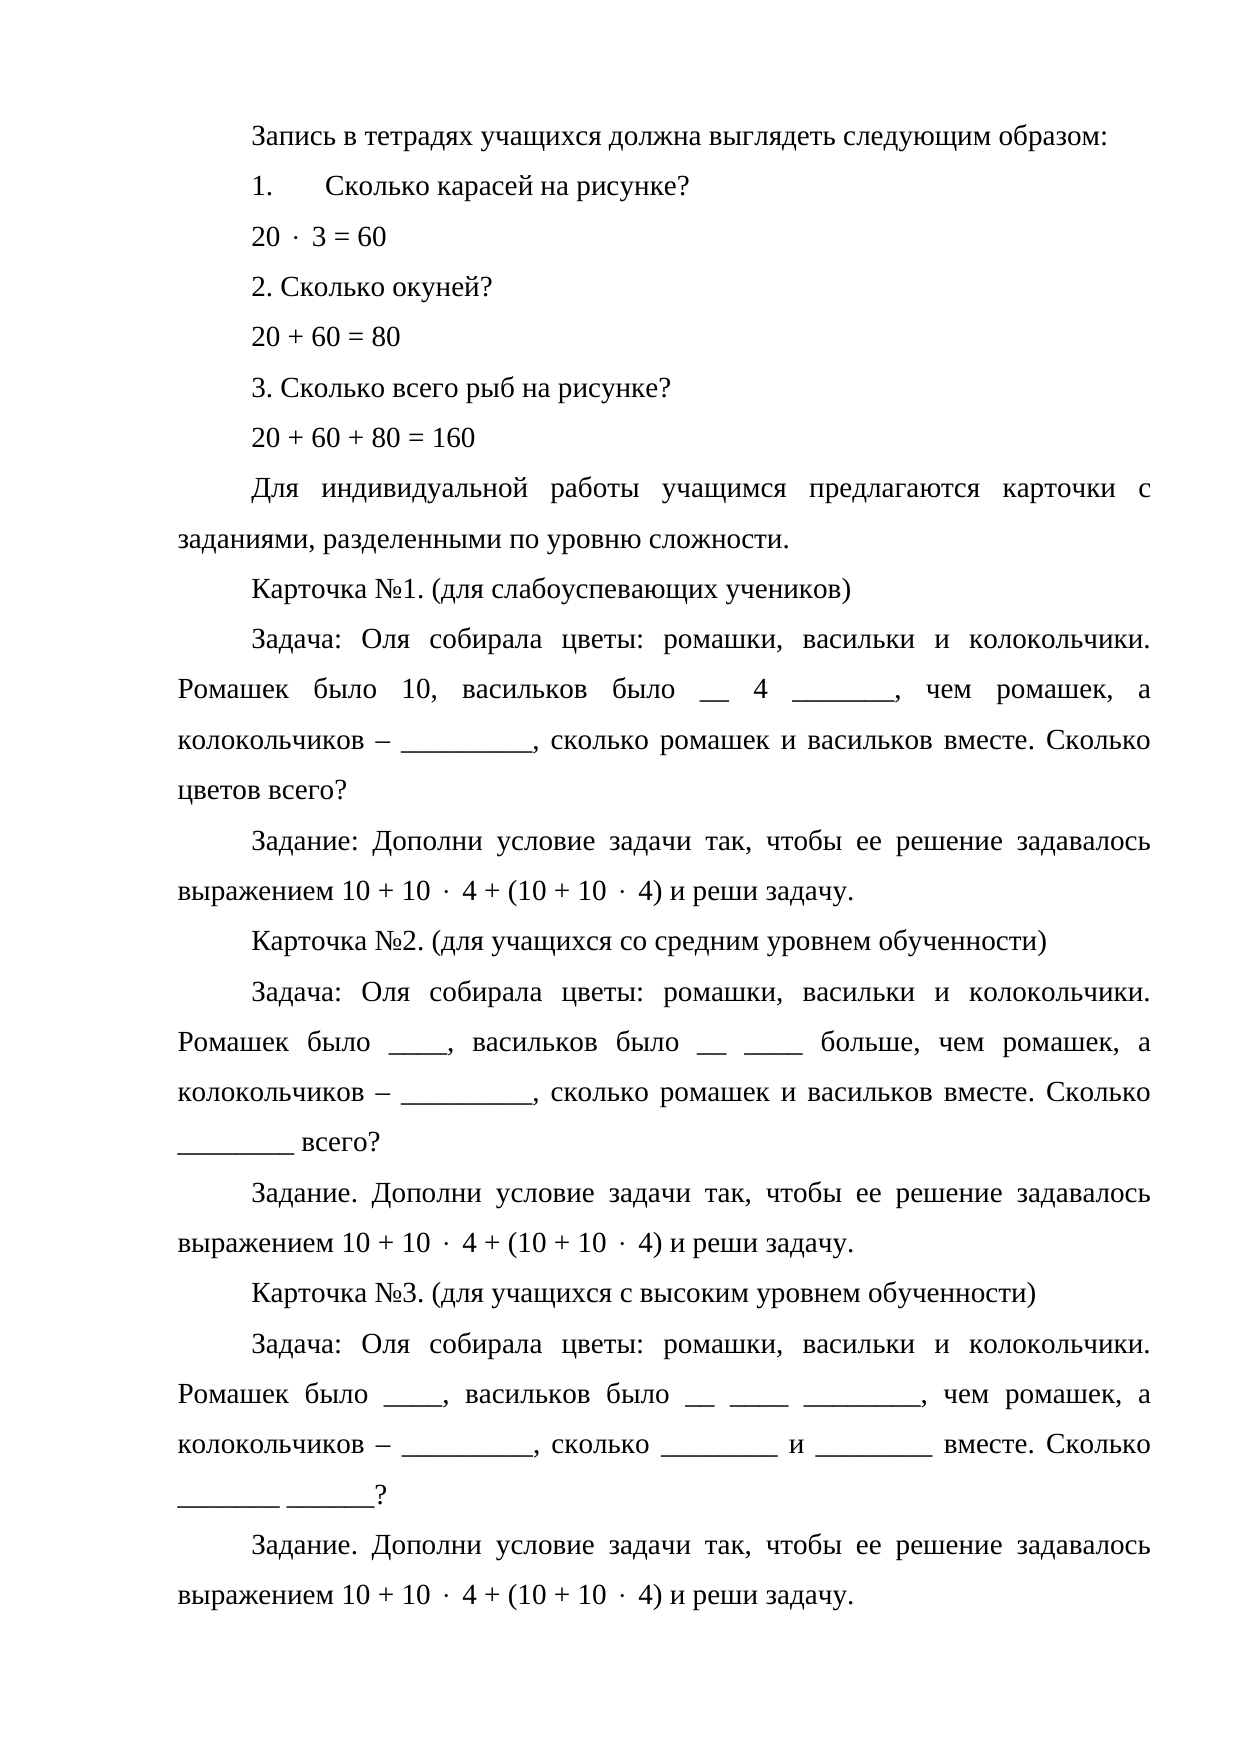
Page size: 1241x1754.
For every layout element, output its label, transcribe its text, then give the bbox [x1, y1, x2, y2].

text Задача: Оля собирала цветы: ромашки, васильки и колокольчики. Ромашек было 10, васильков было __ 4 _______, чем ромашек, а колокольчиков – _________, сколько ромашек и васильков вместе. Сколько цветов всего? [177, 621, 1152, 806]
text Задача: Оля собирала цветы: ромашки, васильки и колокольчики. Ромашек было ____, васильков было __ ____ больше, чем ромашек, а колокольчиков – _________, сколько ромашек и васильков вместе. Сколько ________ всего? [177, 974, 1152, 1158]
text Задание: Дополни условие задачи так, чтобы ее решение задавалось выражением 10 + 10 4 + (10 + 10 4) и реши задачу. [177, 823, 1152, 907]
text Задание. Дополни условие задачи так, чтобы ее решение задавалось выражением 10 + 10 4 + (10 + 10 4) и реши задачу. [177, 1175, 1152, 1259]
text Карточка №2. (для учащихся со средним уровнем обученности) [177, 923, 1152, 957]
text Запись в тетрадях учащихся должна выглядеть следующим образом: [177, 118, 1152, 152]
text 20 + 60 + 80 = 160 [177, 420, 1152, 454]
text Карточка №1. (для слабоуспевающих учеников) [177, 571, 1152, 604]
text Задача: Оля собирала цветы: ромашки, васильки и колокольчики. Ромашек было ____, васильков было __ ____ ________, чем ромашек, а колокольчиков – _________, сколько ________ и ________ вместе. Сколько _______ ______? [177, 1326, 1152, 1510]
text 2. Сколько окуней? [177, 269, 1152, 303]
text Карточка №3. (для учащихся с высоким уровнем обученности) [177, 1276, 1152, 1309]
text Задание. Дополни условие задачи так, чтобы ее решение задавалось выражением 10 + 10 4 + (10 + 10 4) и реши задачу. [177, 1527, 1152, 1611]
text 20 3 = 60 [177, 219, 1152, 252]
text 3. Сколько всего рыб на рисунке? [177, 370, 1152, 403]
text 20 + 60 = 80 [177, 319, 1152, 353]
list Сколько карасей на рисунке? [177, 168, 1152, 202]
text Для индивидуальной работы учащимся предлагаются карточки с заданиями, разделенными по уровню сложности. [177, 470, 1152, 554]
